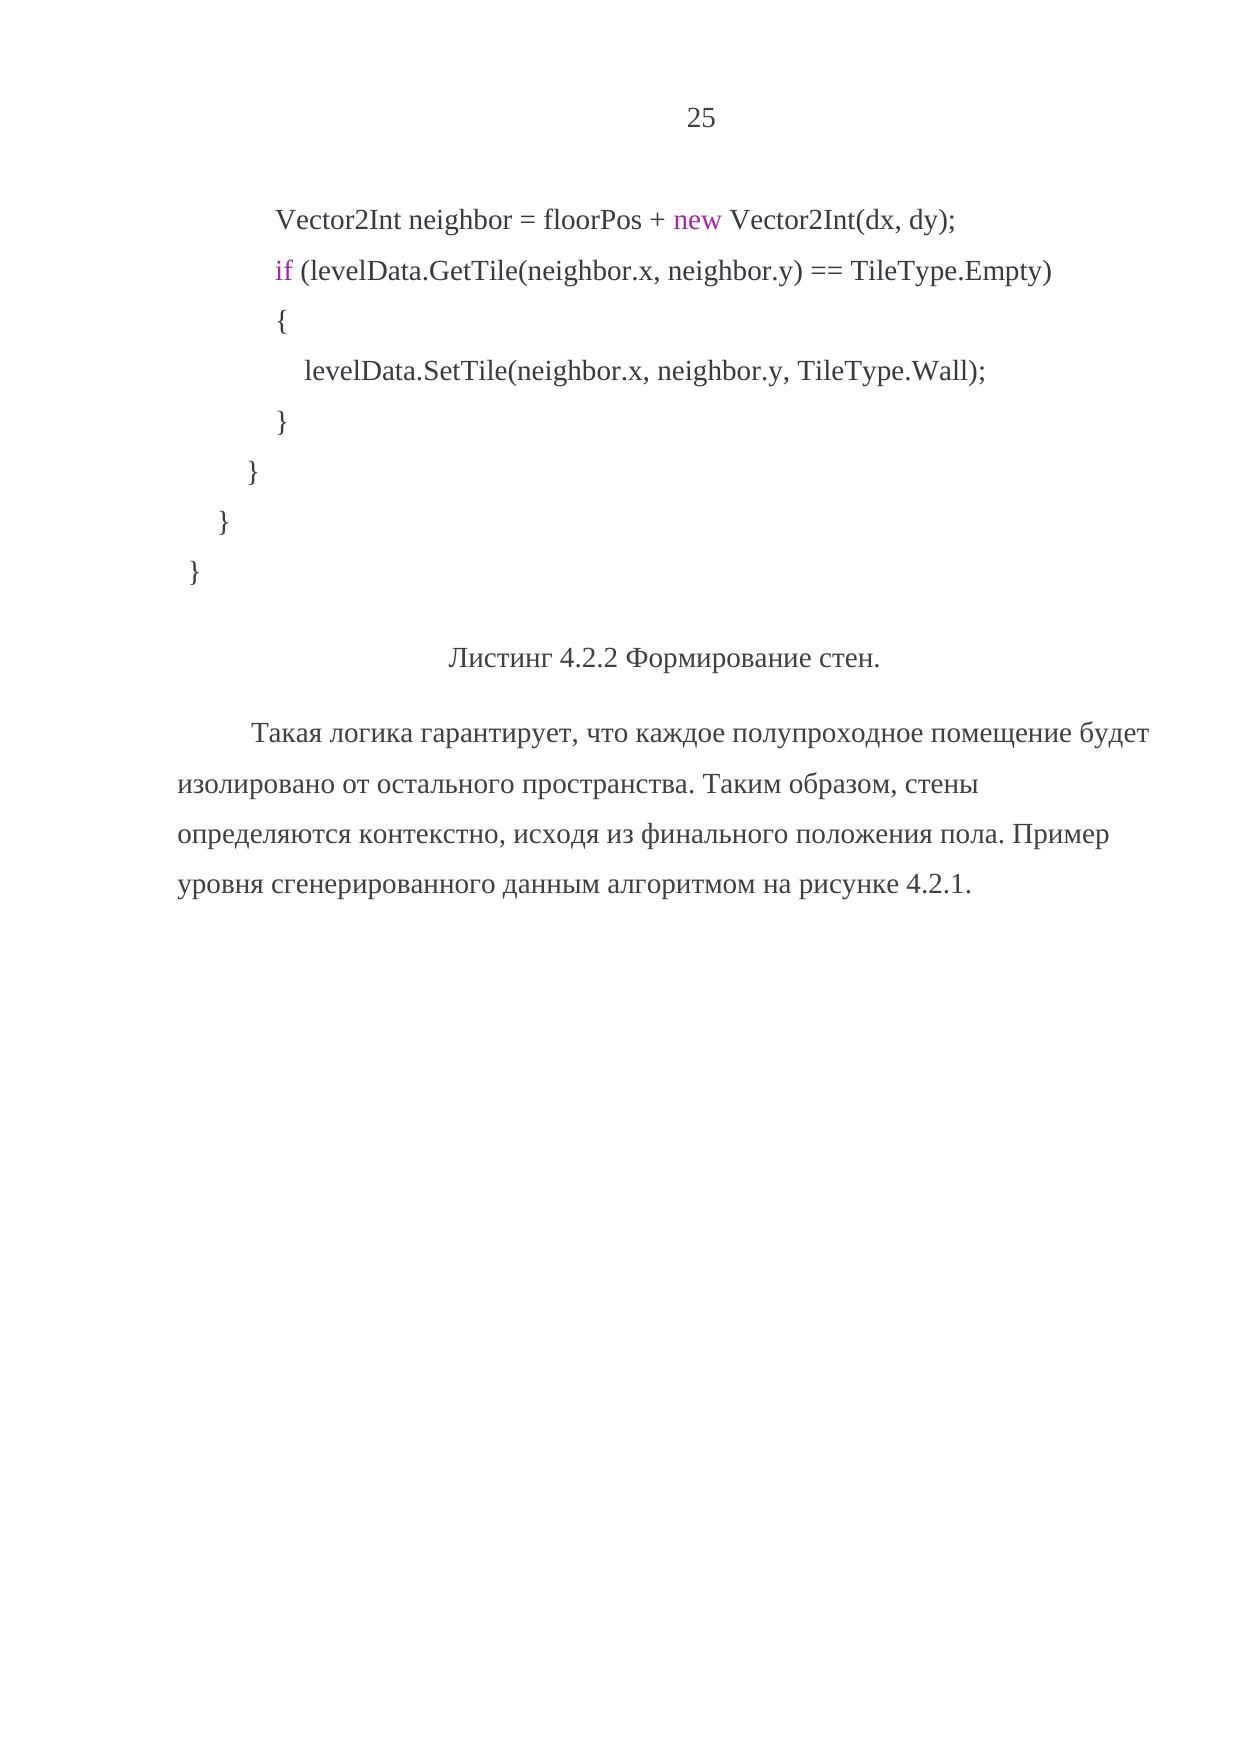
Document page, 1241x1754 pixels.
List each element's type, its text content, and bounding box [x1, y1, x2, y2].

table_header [177, 192, 1152, 615]
text Такая логика гарантирует, что каждое полупроходное помещение будет изолировано от остального пространства. Таким образом, стены определяются контекстно, исходя из финального положения пола. Пример уровня сгенерированного данным алгоритмом на рисунке 4.2.1. [177, 716, 1152, 900]
text Листинг 4.2.2 Формирование стен. [177, 640, 1152, 674]
